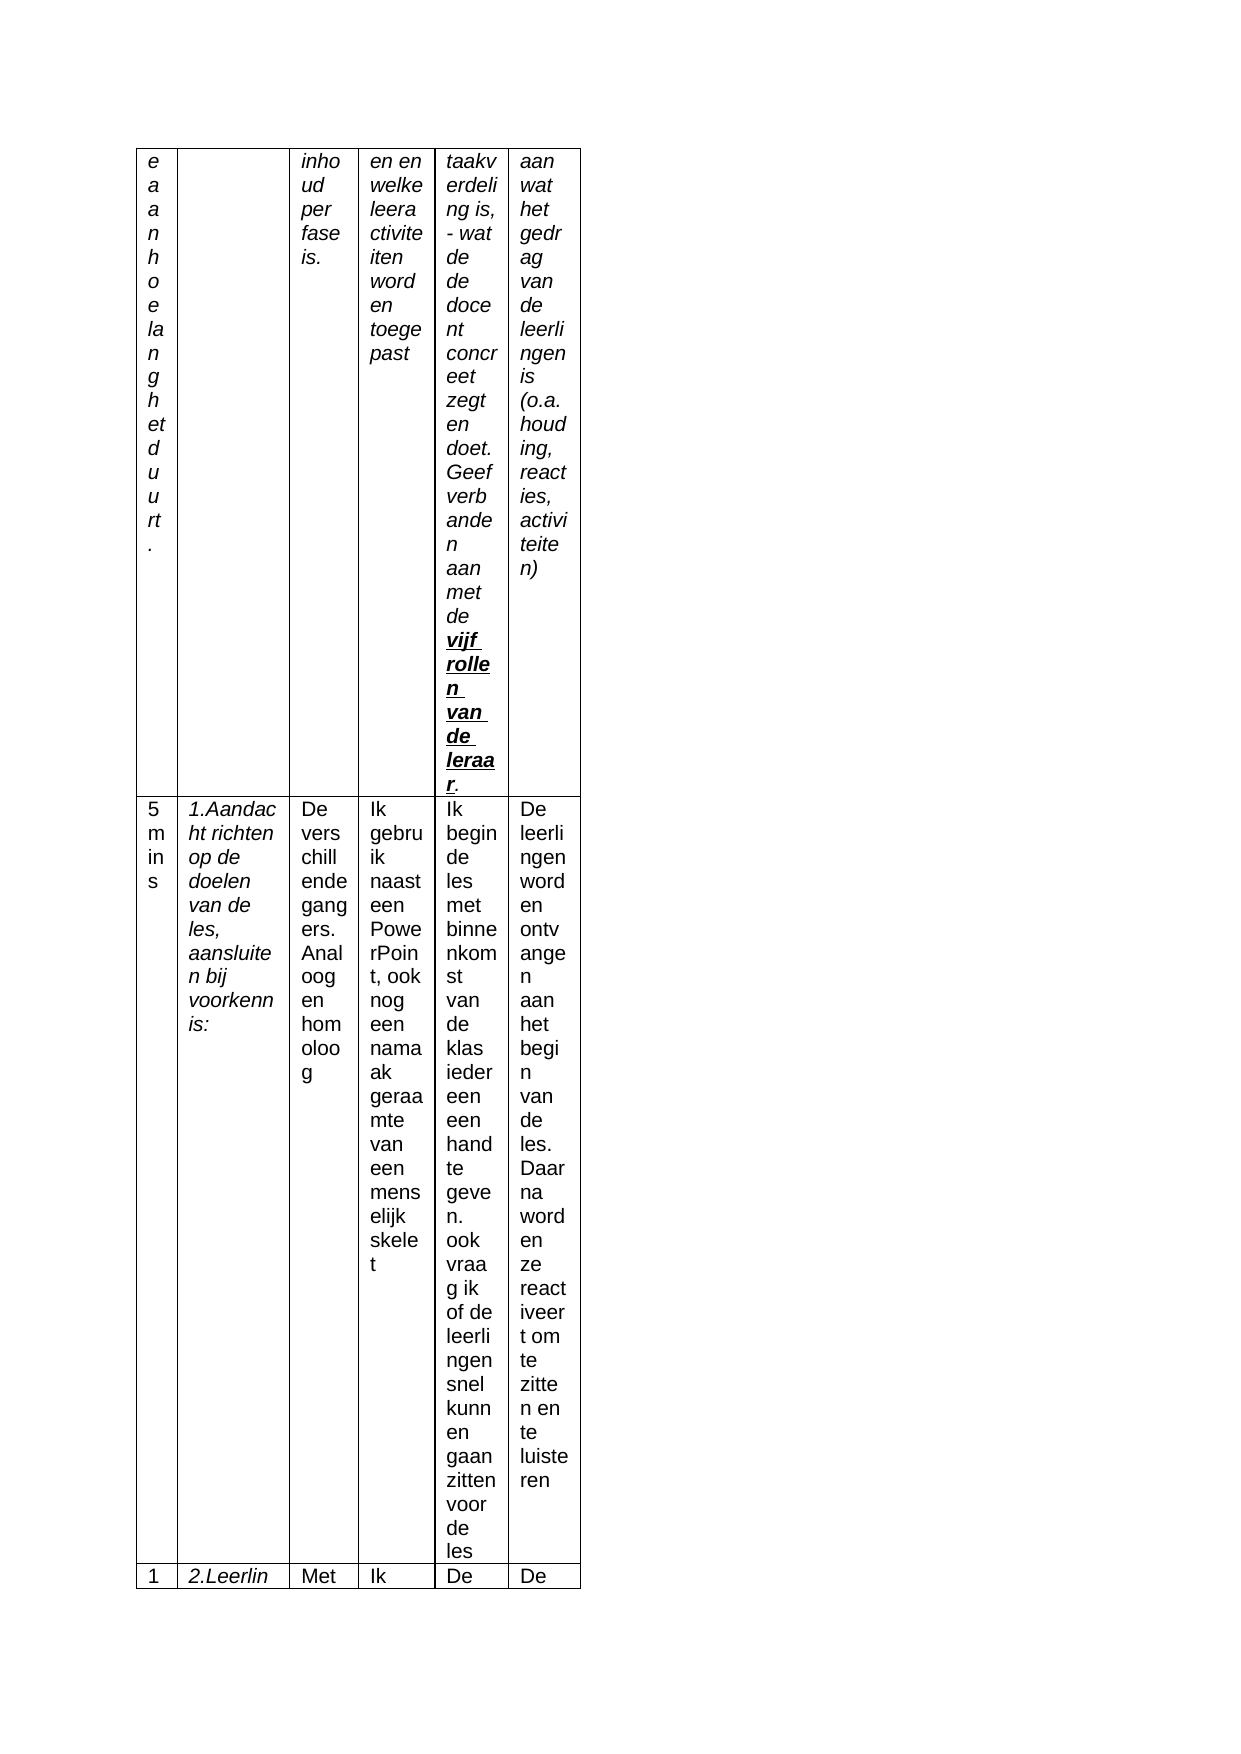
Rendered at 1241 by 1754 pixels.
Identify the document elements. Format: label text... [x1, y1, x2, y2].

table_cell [509, 149, 580, 796]
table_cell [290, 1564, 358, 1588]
table_cell 10mins [137, 1564, 177, 1588]
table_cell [436, 1564, 508, 1588]
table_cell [178, 149, 289, 796]
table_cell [178, 1564, 289, 1588]
table_cell De verschillende gangers. Analoog en homoloog [290, 797, 358, 1563]
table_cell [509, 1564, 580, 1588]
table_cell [290, 149, 358, 796]
table_cell 1.Aandacht richten op de doelen van de les, aansluiten bij voorkennis: [178, 797, 289, 1563]
table_cell Ik begin de les met binnenkomst van de klas iedereen een hand te geven. ook vraag ik of de leerlingen snel kunnen gaan zitten voor de les [436, 797, 508, 1563]
table_cell De leerlingen worden ontvangen aan het begin van de les. Daarna worden ze reactiveert om te zitten en te luisteren [509, 797, 580, 1563]
table_cell Ik gebruik naast een PowerPoint, ook nog een namaak geraamte van een menselijk skelet [359, 797, 434, 1563]
table_cell 5 mins [137, 797, 177, 1563]
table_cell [359, 149, 434, 796]
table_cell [137, 149, 177, 796]
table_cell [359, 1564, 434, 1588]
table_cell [436, 149, 508, 796]
